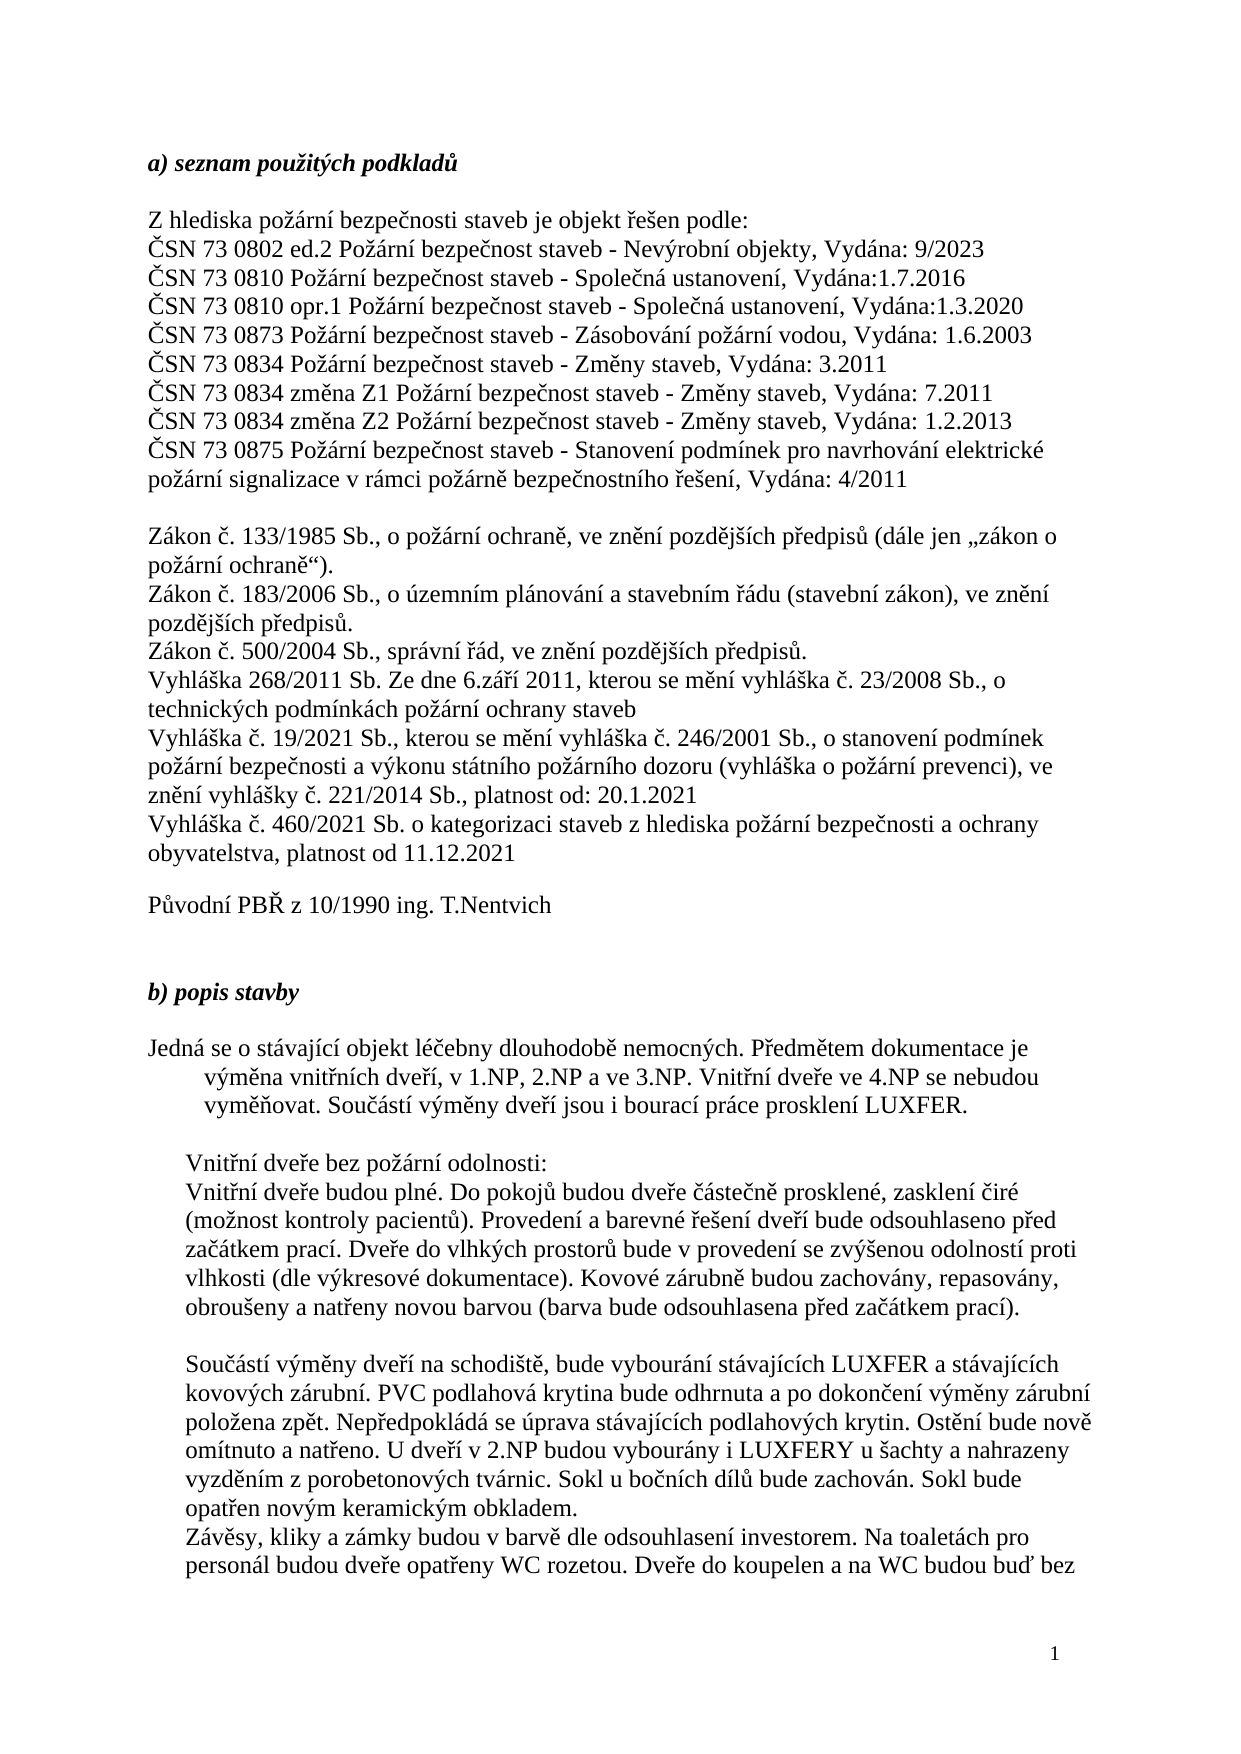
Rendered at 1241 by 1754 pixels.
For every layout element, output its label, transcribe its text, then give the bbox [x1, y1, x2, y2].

text ČSN 73 0802 ed.2 Požární bezpečnost staveb - Nevýrobní objekty, Vydána: 9/2023 [148, 234, 1093, 263]
text Vyhláška 268/2011 Sb. Ze dne 6.září 2011, kterou se mění vyhláška č. 23/2008 Sb., o technických podmínkách požární ochrany staveb [148, 665, 1093, 723]
text b) popis stavby [148, 977, 1093, 1005]
text ČSN 73 0834 změna Z1 Požární bezpečnost staveb - Změny staveb, Vydána: 7.2011 [148, 378, 1093, 406]
text a) seznam použitých podkladů [148, 148, 1093, 176]
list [185, 1522, 1093, 1579]
text Zákon č. 133/1985 Sb., o požární ochraně, ve znění pozdějších předpisů (dále jen „zákon o požární ochraně“). [148, 521, 1093, 579]
text Vyhláška č. 19/2021 Sb., kterou se mění vyhláška č. 246/2001 Sb., o stanovení podmínek požární bezpečnosti a výkonu státního požárního dozoru (vyhláška o požární prevenci), ve znění vyhlášky č. 221/2014 Sb., platnost od: 20.1.2021 [148, 723, 1093, 809]
text ČSN 73 0810 Požární bezpečnost staveb - Společná ustanovení, Vydána:1.7.2016 [148, 263, 1093, 291]
text Jedná se o stávající objekt léčebny dlouhodobě nemocných. Předmětem dokumentace je výměna vnitřních dveří, v 1.NP, 2.NP a ve 3.NP. Vnitřní dveře ve 4.NP se nebudou vyměňovat. Součástí výměny dveří jsou i bourací práce prosklení LUXFER. [148, 1033, 1093, 1119]
text Zákon č. 183/2006 Sb., o územním plánování a stavebním řádu (stavební zákon), ve znění pozdějších předpisů. [148, 579, 1093, 636]
text ČSN 73 0834 Požární bezpečnost staveb - Změny staveb, Vydána: 3.2011 [148, 349, 1093, 378]
text ČSN 73 0873 Požární bezpečnost staveb - Zásobování požární vodou, Vydána: 1.6.2003 [148, 320, 1093, 349]
list Vnitřní dveře budou plné. Do pokojů budou dveře částečně prosklené, zasklení čiré (možnost kontroly pacientů). Provedení a barevné řešení dveří bude odsouhlaseno před začátkem prací. Dveře do vlhkých prostorů bude v provedení se zvýšenou odolností proti vlhkosti (dle výkresové dokumentace). Kovové zárubně budou zachovány, repasovány, obroušeny a natřeny novou barvou (barva bude odsouhlasena před začátkem prací). [185, 1177, 1093, 1321]
text Zákon č. 500/2004 Sb., správní řád, ve znění pozdějších předpisů. [148, 636, 1093, 665]
text ČSN 73 0875 Požární bezpečnost staveb - Stanovení podmínek pro navrhování elektrické požární signalizace v rámci požárně bezpečnostního řešení, Vydána: 4/2011 [148, 435, 1093, 493]
text Původní PBŘ z 10/1990 ing. T.Nentvich [148, 890, 1093, 919]
text ČSN 73 0834 změna Z2 Požární bezpečnost staveb - Změny staveb, Vydána: 1.2.2013 [148, 406, 1093, 435]
text ČSN 73 0810 opr.1 Požární bezpečnost staveb - Společná ustanovení, Vydána:1.3.2020 [148, 291, 1093, 320]
list Vnitřní dveře bez požární odolnosti: [185, 1148, 1093, 1177]
text Vyhláška č. 460/2021 Sb. o kategorizaci staveb z hlediska požární bezpečnosti a ochrany obyvatelstva, platnost od 11.12.2021 [148, 809, 1093, 866]
text Z hlediska požární bezpečnosti staveb je objekt řešen podle: [148, 205, 1093, 234]
list Součástí výměny dveří na schodiště, bude vybourání stávajících LUXFER a stávajících kovových zárubní. PVC podlahová krytina bude odhrnuta a po dokončení výměny zárubní položena zpět. Nepředpokládá se úprava stávajících podlahových krytin. Ostění bude nově omítnuto a natřeno. U dveří v 2.NP budou vybourány i LUXFERY u šachty a nahrazeny vyzděním z porobetonových tvárnic. Sokl u bočních dílů bude zachován. Sokl bude opatřen novým keramickým obkladem. [185, 1349, 1093, 1522]
